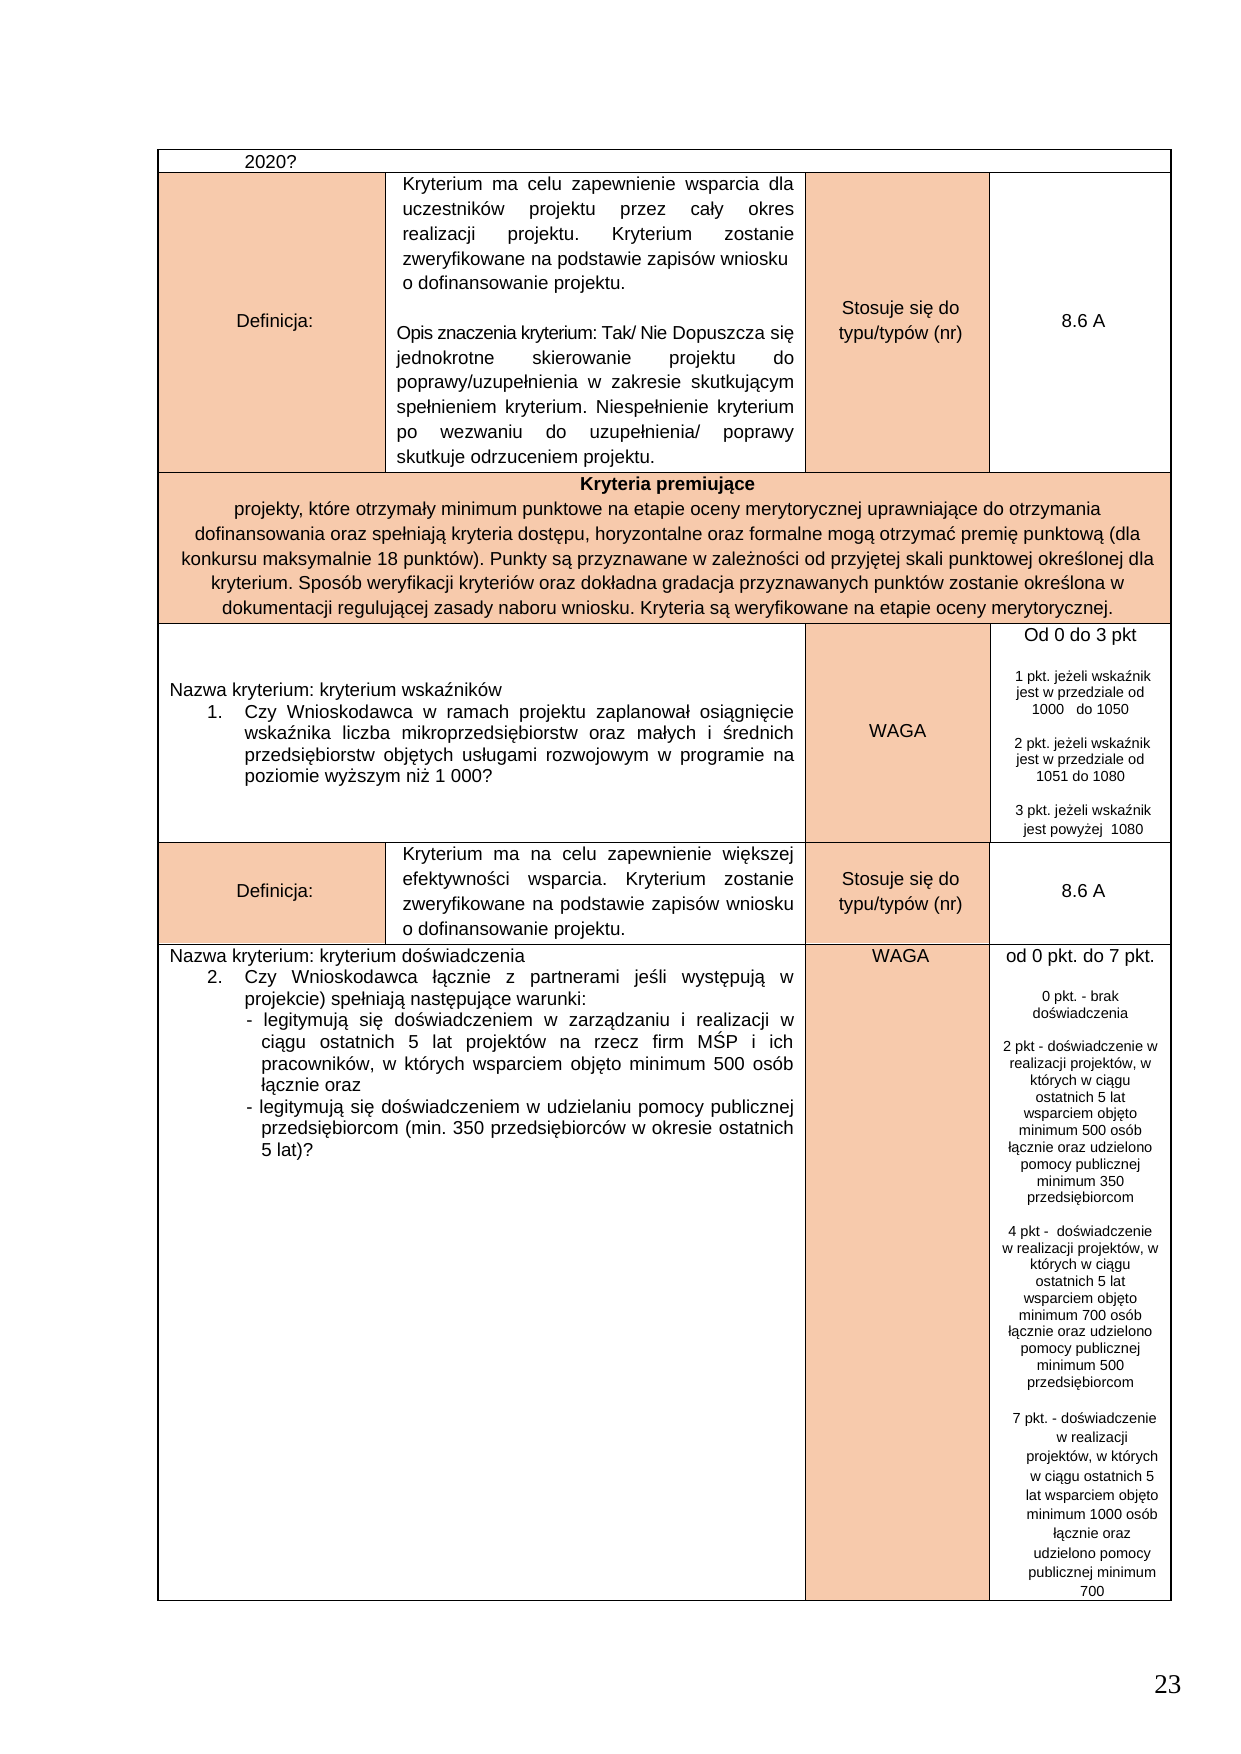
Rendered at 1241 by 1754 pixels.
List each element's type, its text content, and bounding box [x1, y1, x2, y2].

table_cell Nazwa kryterium: kryterium wskaźników Czy Wnioskodawca w ramach projektu zaplanował osiągnięcie wskaźnika liczba mikroprzedsiębiorstw oraz małych i średnich przedsiębiorstw objętych usługami rozwojowym w programie na poziomie wyższym niż 1 000? [159, 624, 805, 842]
table_cell Stosuje się do typu/typów (nr) [806, 173, 989, 472]
table_cell WAGA [806, 945, 989, 1600]
table_cell WAGA [806, 624, 990, 842]
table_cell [159, 150, 1170, 172]
table_cell 8.6 A [990, 843, 1170, 943]
table_cell Definicja: [159, 843, 385, 943]
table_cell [159, 945, 805, 1600]
table_cell 8.6 A [990, 173, 1170, 472]
table_cell Definicja: [159, 173, 385, 472]
table_cell Od 0 do 3 pkt 1 pkt. jeżeli wskaźnik jest w przedziale od 1000 do 1050 2 pkt. jeżeli wskaźnik jest w przedziale od 1051 do 1080 3 pkt. jeżeli wskaźnik jest powyżej 1080 [991, 624, 1170, 842]
table_cell Kryterium ma na celu zapewnienie większej efektywności wsparcia. Kryterium zostanie zweryfikowane na podstawie zapisów wniosku o dofinansowanie projektu. [386, 843, 805, 943]
table_cell Stosuje się do typu/typów (nr) [806, 843, 989, 943]
table_cell Kryteria premiujące projekty, które otrzymały minimum punktowe na etapie oceny merytorycznej uprawniające do otrzymania dofinansowania oraz spełniają kryteria dostępu, horyzontalne oraz formalne mogą otrzymać premię punktową (dla konkursu maksymalnie 18 punktów). Punkty są przyznawane w zależności od przyjętej skali punktowej określonej dla kryterium. Sposób weryfikacji kryteriów oraz dokładna gradacja przyznawanych punktów zostanie określona w dokumentacji regulującej zasady naboru wniosku. Kryteria są weryfikowane na etapie oceny merytorycznej. [159, 473, 1170, 623]
table_cell Kryterium ma celu zapewnienie wsparcia dla uczestników projektu przez cały okres realizacji projektu. Kryterium zostanie zweryfikowane na podstawie zapisów wniosku o dofinansowanie projektu. Opis znaczenia kryterium: Tak/ Nie Dopuszcza się jednokrotne skierowanie projektu do poprawy/uzupełnienia w zakresie skutkującym spełnieniem kryterium. Niespełnienie kryterium po wezwaniu do uzupełnienia/ poprawy skutkuje odrzuceniem projektu. [386, 173, 805, 472]
